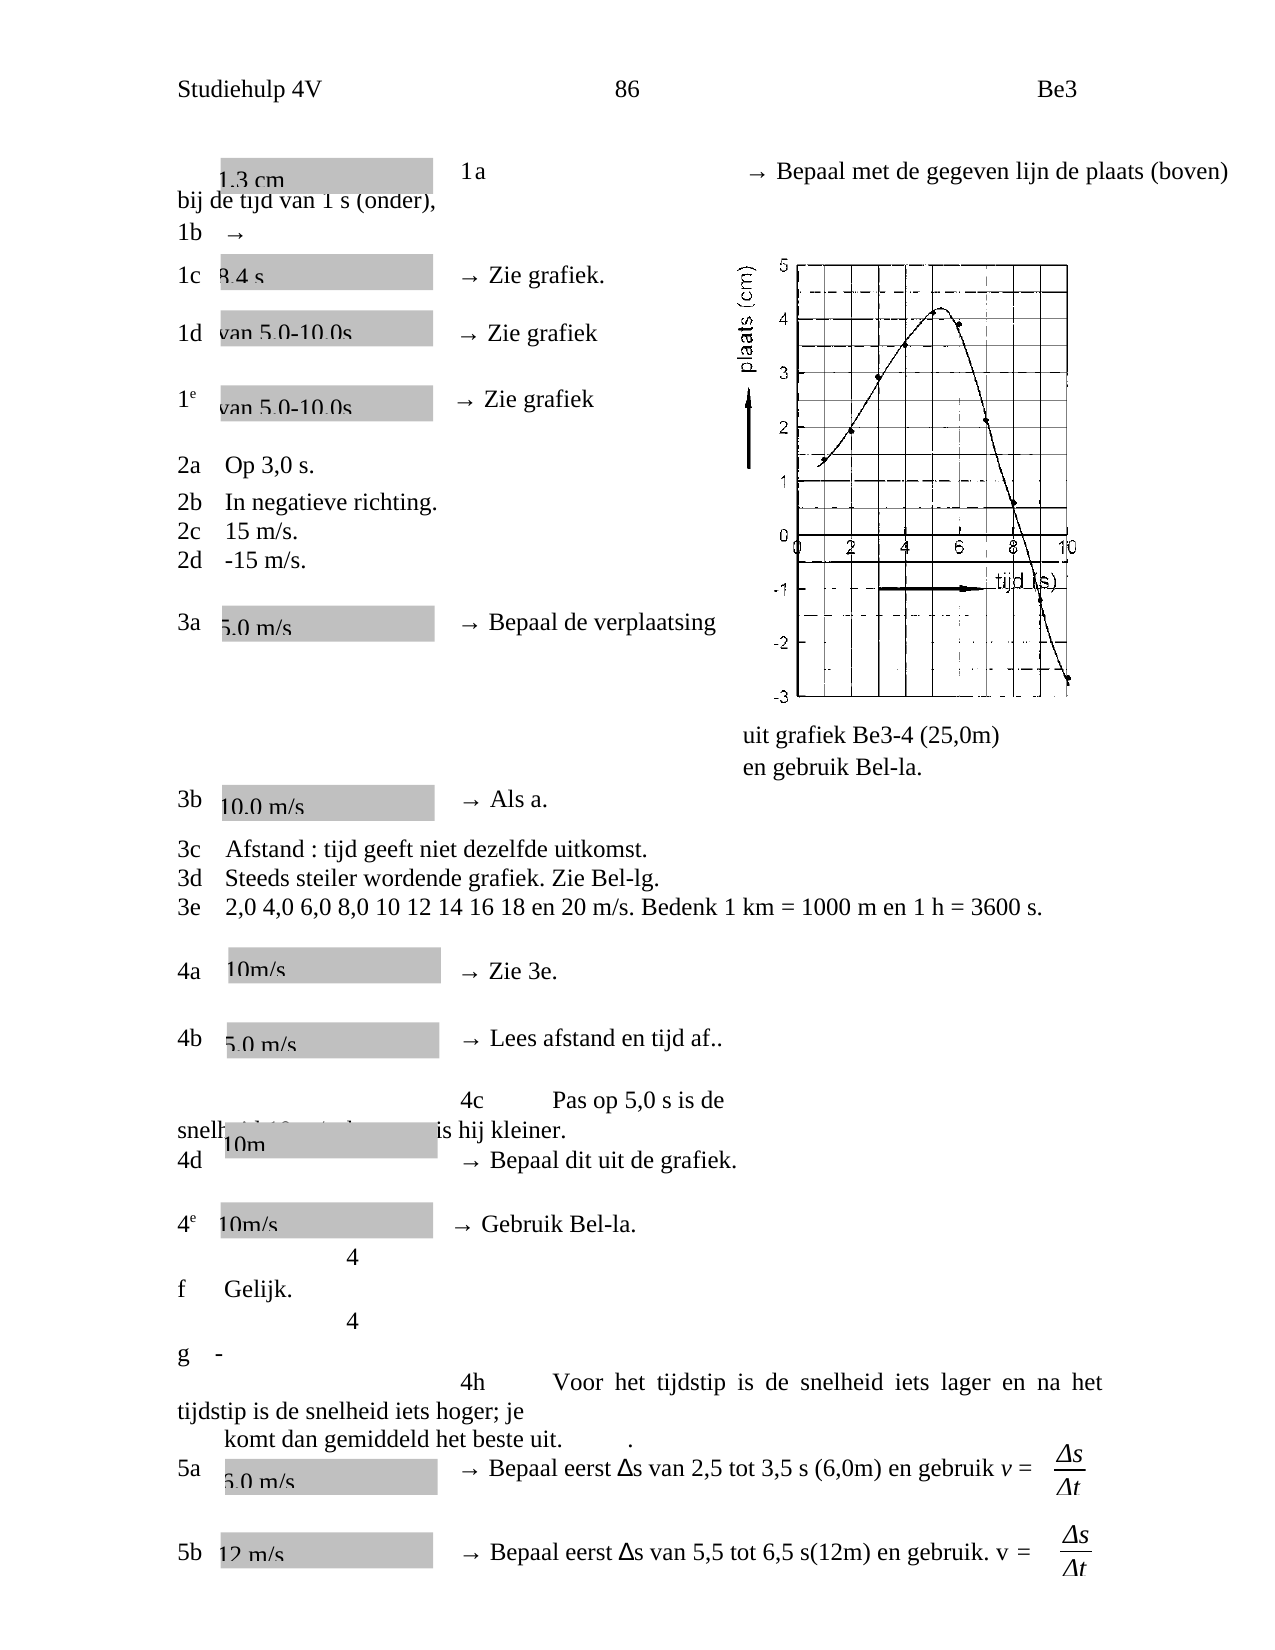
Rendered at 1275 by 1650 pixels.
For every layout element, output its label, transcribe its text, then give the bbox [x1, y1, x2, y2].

text 4g - [177, 1304, 346, 1368]
text 1d → Zie grafiek [177, 289, 732, 355]
text 4e → Gebruik Bel-la. [177, 1207, 220, 1239]
text 3b → Als a. [177, 782, 1082, 814]
text 3d Steeds steiler wordende grafiek. Zie Bel-lg. [177, 863, 1082, 892]
text 2d -15 m/s. [177, 545, 732, 574]
text 1b → [177, 214, 1082, 248]
text 1c → Zie grafiek. [434, 260, 732, 289]
text 4h Voor het tijdstip is de snelheid iets lager en na het tijdstip is de snelheid iets hoger; je [177, 1368, 1103, 1425]
text 1a → Bepaal met de gegeven lijn de plaats (boven) bij de tijd van 1 s (onder), [177, 156, 1229, 214]
text 4a → Zie 3e. [177, 956, 1082, 985]
text komt dan gemiddeld het beste uit. . [177, 1425, 1103, 1453]
text uit grafiek Be3-4 (25,0m) [459, 646, 1082, 749]
text 3c Afstand : tijd geeft niet dezelfde uitkomst. [177, 834, 1082, 863]
text 3e 2,0 4,0 6,0 8,0 10 12 14 16 18 en 20 m/s. Bedenk = en 1 h = 3600 s. [177, 892, 1082, 921]
text 4e → Gebruik Bel-la. [434, 1207, 1082, 1239]
text 5b → Bepaal eerst ∆s van 5,5 tot 6,5 s(12m) en gebruik. v= [434, 1537, 1082, 1566]
text 2b In negatieve richting. [177, 487, 732, 516]
text 1e → Zie grafiek [177, 355, 732, 421]
text 2c 15 m/s. [177, 516, 732, 545]
text Gelijk. [177, 1239, 346, 1303]
picture [732, 237, 1088, 711]
text 4c Pas op 5,0 s is de snelheid 10 m/s daarvoor is hij kleiner. 4d → Bepaal dit uit de grafiek. [177, 1085, 806, 1175]
text 2a Op 3,0 s. [177, 421, 732, 487]
text 4b → Lees afstand en tijd af.. [440, 1023, 1082, 1051]
text 5a → Bepaal eerst ∆s van 2,5 tot 3,5 s (6,0m) en gebruik v = [177, 1453, 1082, 1482]
text en gebruik Bel-la. [459, 749, 1082, 782]
text 1c → Zie grafiek. [177, 260, 220, 289]
text 3a → Bepaal de verplaatsing [435, 607, 732, 636]
